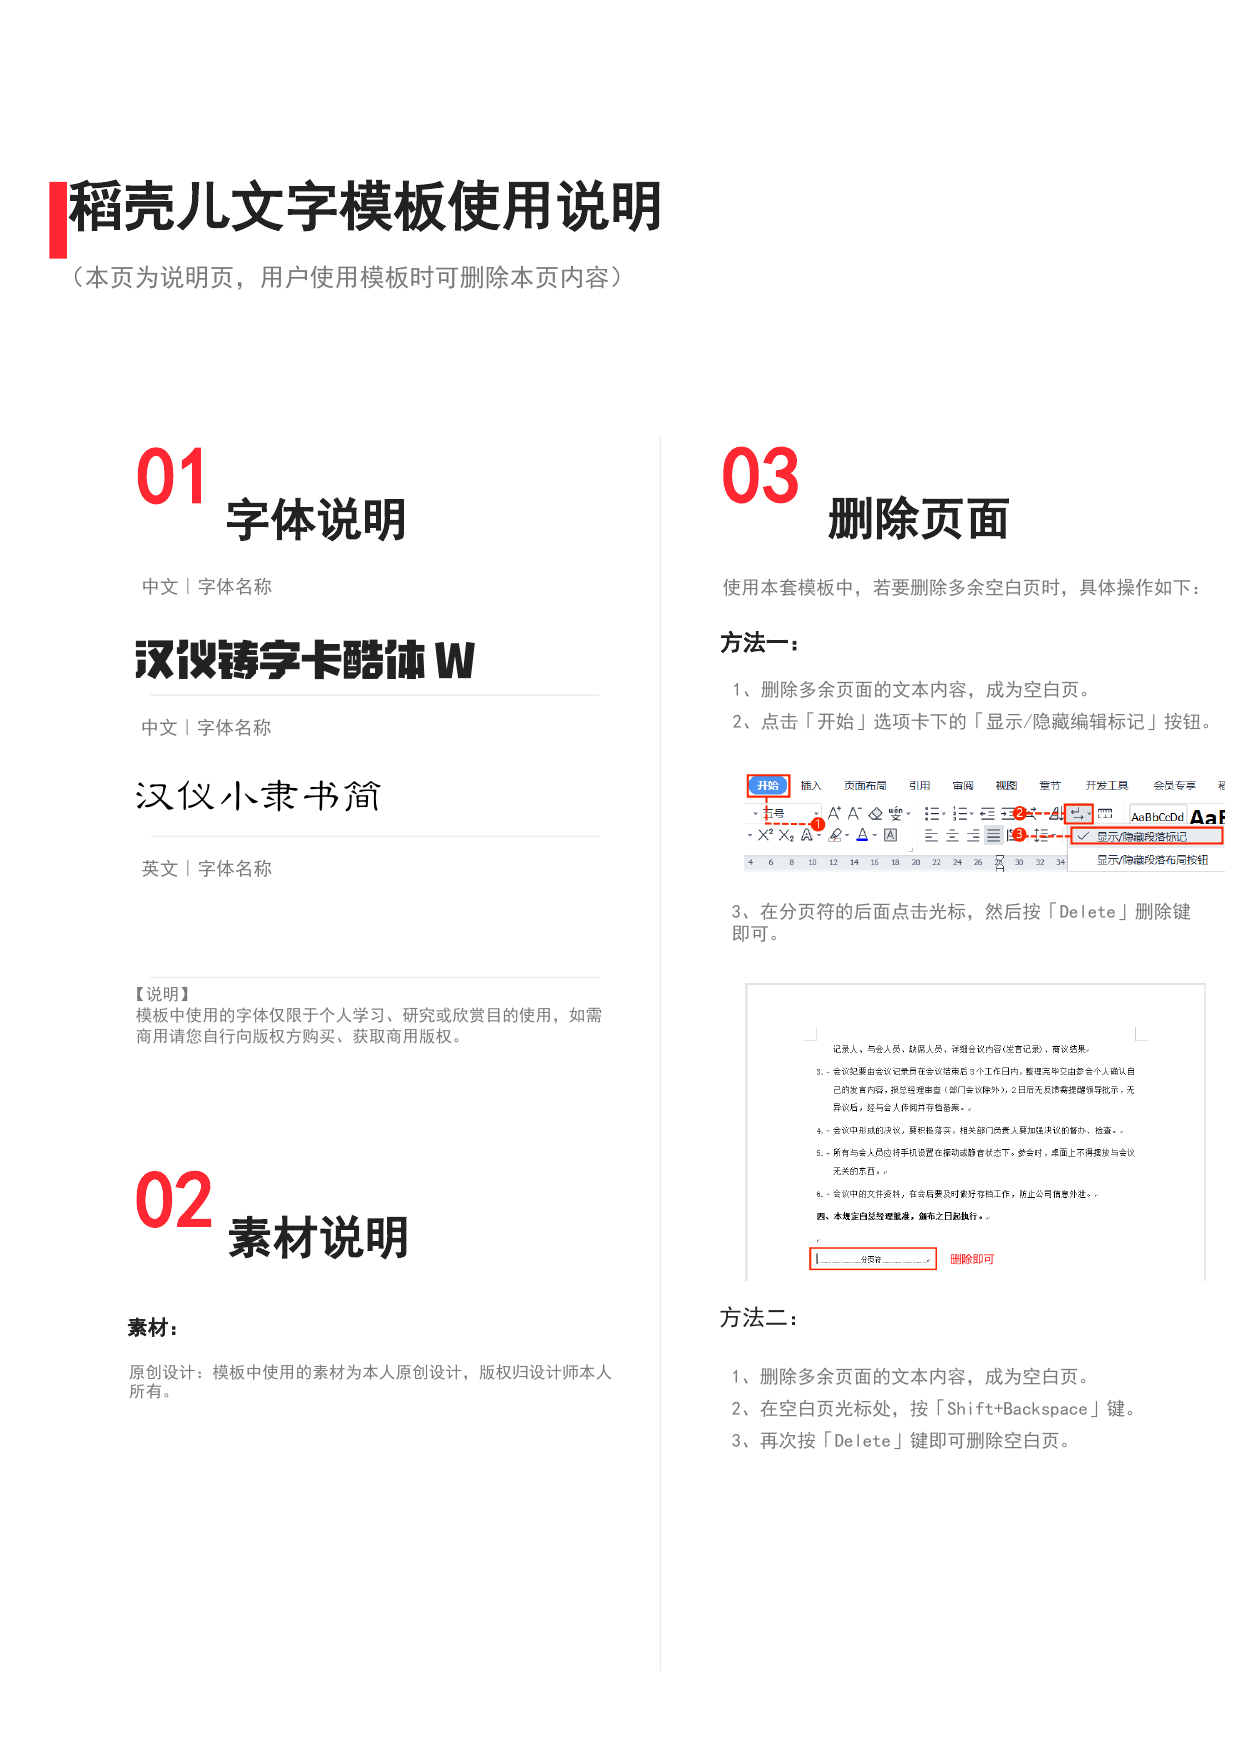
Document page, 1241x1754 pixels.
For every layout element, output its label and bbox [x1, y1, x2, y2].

picture [745, 983, 1206, 1281]
picture [744, 769, 1225, 872]
